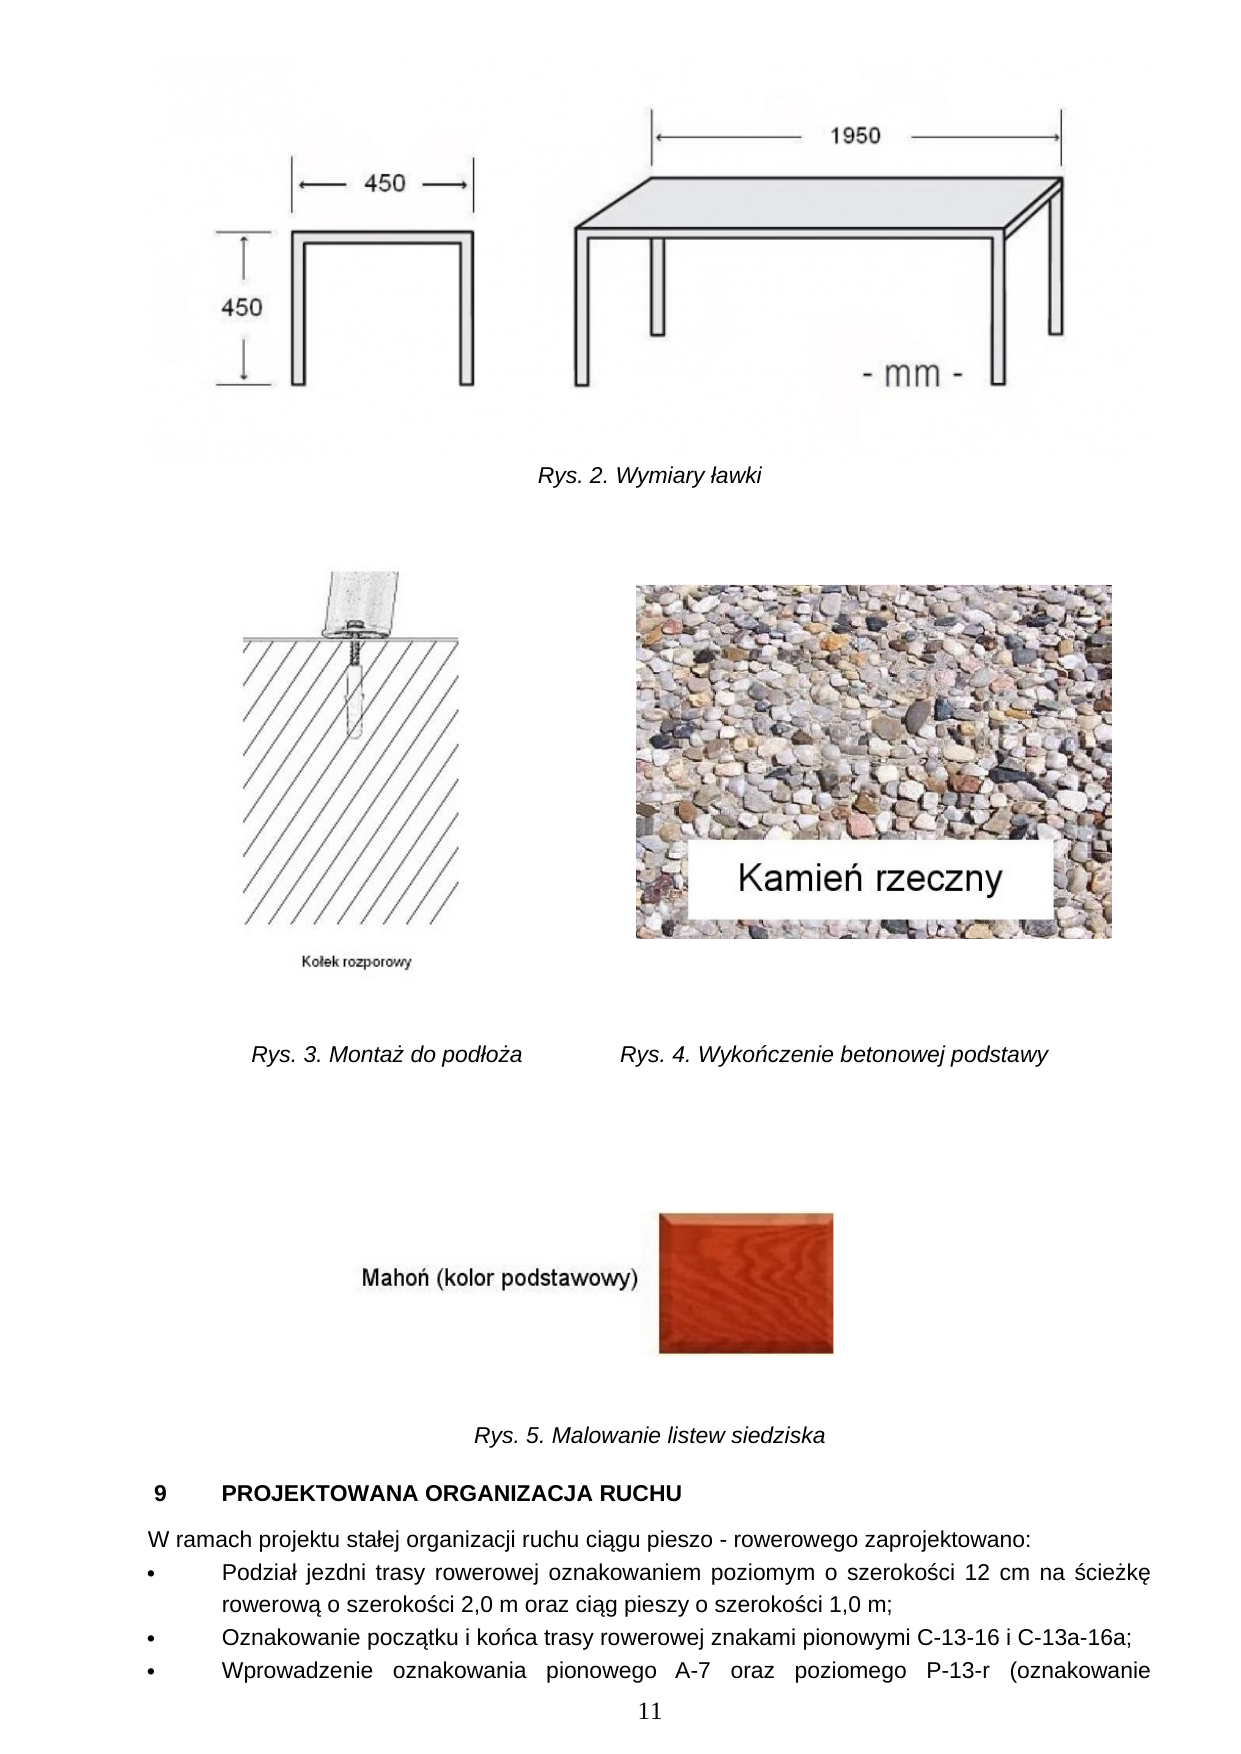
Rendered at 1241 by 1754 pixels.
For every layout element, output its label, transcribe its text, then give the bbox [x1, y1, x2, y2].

picture [147, 53, 1151, 463]
list Podział jezdni trasy rowerowej oznakowaniem poziomym o szerokości 12 cm na ścieżkę rowerową o szerokości 2,0 m oraz ciąg pieszy o szerokości 1,0 m; [148, 1558, 1152, 1618]
picture [212, 553, 498, 989]
picture [636, 584, 1112, 939]
text Rys. 2. Wymiary ławki [148, 462, 1152, 489]
text Rys. 5. Malowanie listew siedziska [148, 1422, 1152, 1448]
picture [340, 1198, 859, 1376]
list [148, 1657, 1152, 1683]
list Oznakowanie początku i końca trasy rowerowej znakami pionowymi C-13-16 i C-13a-16a; [148, 1624, 1152, 1651]
subtitle PROJEKTOWANA ORGANIZACJA RUCHU [148, 1480, 1152, 1506]
text Rys. 3. Montaż do podłoża Rys. 4. Wykończenie betonowej podstawy [148, 1041, 1152, 1067]
text W ramach projektu stałej organizacji ruchu ciągu pieszo - rowerowego zaprojektowano: [148, 1526, 1152, 1552]
